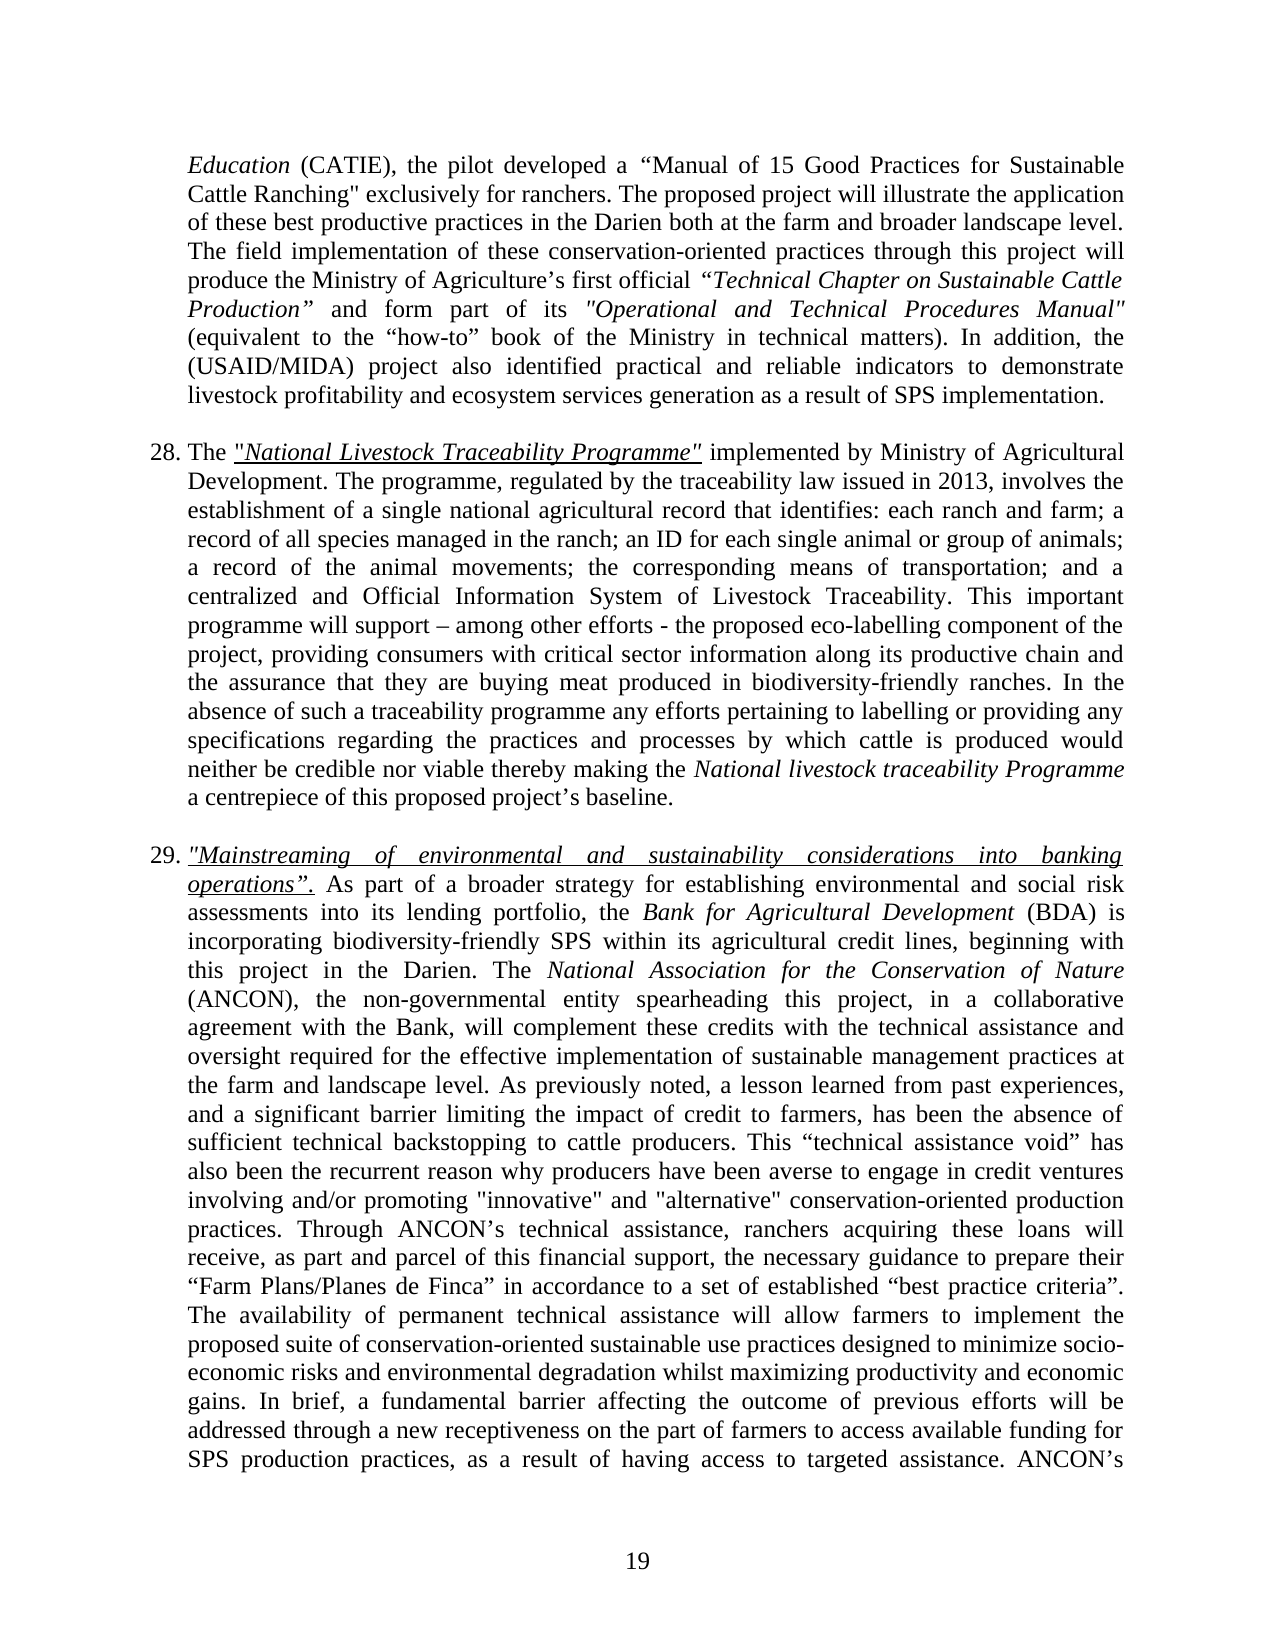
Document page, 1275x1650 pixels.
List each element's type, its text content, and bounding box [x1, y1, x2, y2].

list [150, 150, 1125, 409]
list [150, 840, 1125, 1472]
list The "National Livestock Traceability Programme" implemented by Ministry of Agricultural Development. The programme, regulated by the traceability law issued in 2013, involves the establishment of a single national agricultural record that identifies: each ranch and farm; a record of all species managed in the ranch; an ID for each single animal or group of animals; a record of the animal movements; the corresponding means of transportation; and a centralized and Official Information System of Livestock Traceability. This important programme will support – among other efforts - the proposed eco-labelling component of the project, providing consumers with critical sector information along its productive chain and the assurance that they are buying meat produced in biodiversity-friendly ranches. In the absence of such a traceability programme any efforts pertaining to labelling or providing any specifications regarding the practices and processes by which cattle is produced would neither be credible nor viable thereby making the National livestock traceability Programme a centrepiece of this proposed project’s baseline. [150, 437, 1125, 811]
